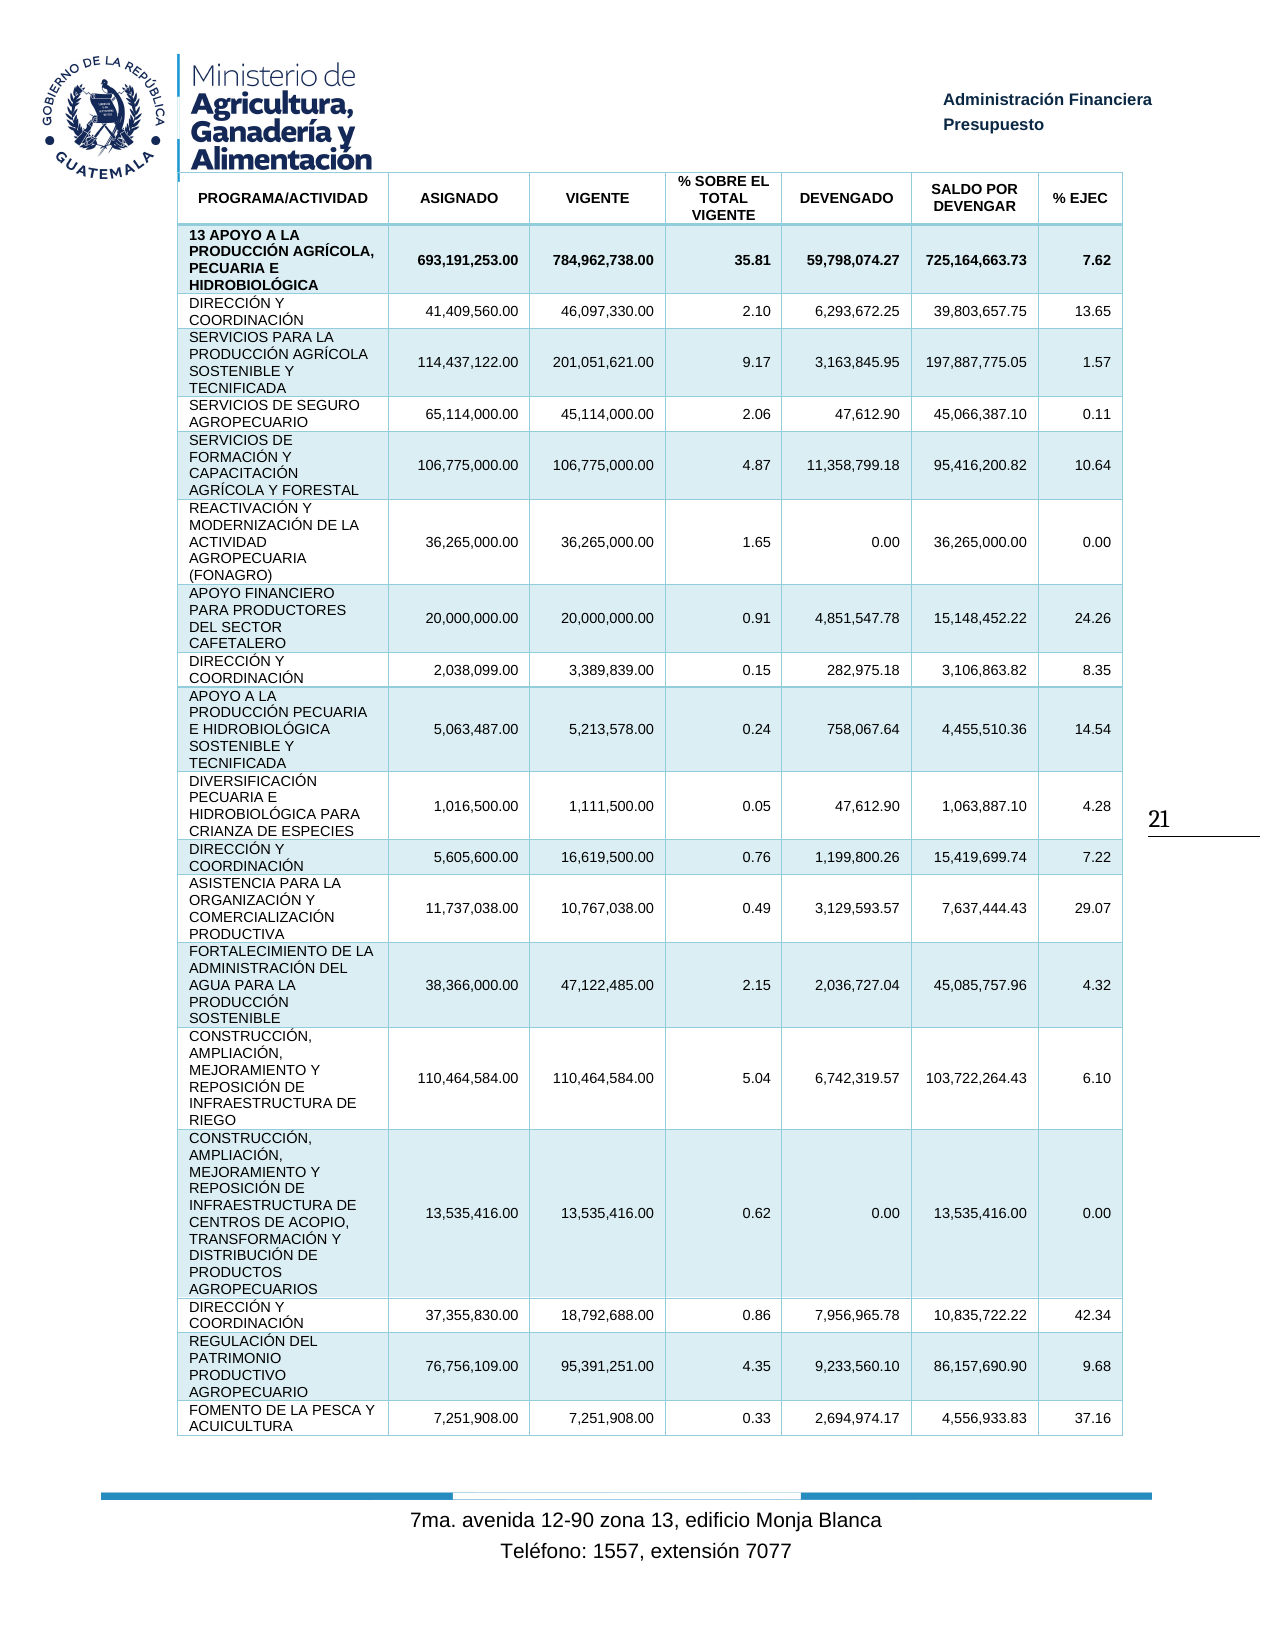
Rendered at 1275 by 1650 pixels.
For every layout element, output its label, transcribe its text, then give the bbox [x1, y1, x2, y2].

table_cell 7.22 [1039, 840, 1122, 874]
table_cell 0.00 [1039, 1130, 1122, 1297]
table_cell 1.65 [666, 500, 781, 584]
table_cell 18,792,688.00 [530, 1299, 665, 1332]
table_cell 10,835,722.22 [912, 1299, 1038, 1332]
table_cell DIVERSIFICACIÓN PECUARIA E HIDROBIOLÓGICA PARA CRIANZA DE ESPECIES [178, 772, 388, 839]
table_cell 29.07 [1039, 875, 1122, 942]
table_cell 45,085,757.96 [912, 943, 1038, 1027]
table_cell DIRECCIÓN Y COORDINACIÓN [178, 840, 388, 874]
table_cell 1,063,887.10 [912, 772, 1038, 839]
picture [0, 1483, 1264, 1509]
table_cell 4,455,510.36 [912, 688, 1038, 771]
table_cell DIRECCIÓN Y COORDINACIÓN [178, 653, 388, 686]
table_cell 1,016,500.00 [389, 772, 529, 839]
table_cell 3,106,863.82 [912, 653, 1038, 686]
table_cell 59,798,074.27 [782, 226, 911, 293]
table_cell 0.11 [1039, 397, 1122, 431]
table_cell 9,233,560.10 [782, 1333, 911, 1400]
table_cell 103,722,264.43 [912, 1028, 1038, 1129]
table_cell 7,251,908.00 [389, 1401, 529, 1435]
table_cell 0.76 [666, 840, 781, 874]
table_cell 0.00 [782, 1130, 911, 1297]
table_cell 47,612.90 [782, 397, 911, 431]
table_cell 0.33 [666, 1401, 781, 1435]
table_cell 0.24 [666, 688, 781, 771]
table_cell 3,163,845.95 [782, 329, 911, 396]
table_cell 0.62 [666, 1130, 781, 1297]
table_cell 45,114,000.00 [530, 397, 665, 431]
table_cell 6,742,319.57 [782, 1028, 911, 1129]
table_cell 11,358,799.18 [782, 432, 911, 499]
table_cell 13,535,416.00 [389, 1130, 529, 1297]
table_cell 5.04 [666, 1028, 781, 1129]
table_cell 7,251,908.00 [530, 1401, 665, 1435]
table_cell 0.15 [666, 653, 781, 686]
table_cell 4.87 [666, 432, 781, 499]
table_cell 41,409,560.00 [389, 294, 529, 328]
table_cell 39,803,657.75 [912, 294, 1038, 328]
table_cell 9.17 [666, 329, 781, 396]
table_cell 7.62 [1039, 226, 1122, 293]
table_cell FOMENTO DE LA PESCA Y ACUICULTURA [178, 1401, 388, 1435]
table_cell 0.00 [782, 500, 911, 584]
table_cell 2,036,727.04 [782, 943, 911, 1027]
table_cell 36,265,000.00 [912, 500, 1038, 584]
table_header DEVENGADO [782, 173, 911, 223]
table_cell FORTALECIMIENTO DE LA ADMINISTRACIÓN DEL AGUA PARA LA PRODUCCIÓN SOSTENIBLE [178, 943, 388, 1027]
table_cell 13,535,416.00 [530, 1130, 665, 1297]
table_header VIGENTE [530, 173, 665, 223]
table_cell 47,122,485.00 [530, 943, 665, 1027]
table_cell 106,775,000.00 [530, 432, 665, 499]
table_cell 2,694,974.17 [782, 1401, 911, 1435]
table_cell 10.64 [1039, 432, 1122, 499]
table_cell DIRECCIÓN Y COORDINACIÓN [178, 294, 388, 328]
table_cell 1,199,800.26 [782, 840, 911, 874]
table_cell 725,164,663.73 [912, 226, 1038, 293]
table_cell 5,605,600.00 [389, 840, 529, 874]
table_cell APOYO A LA PRODUCCIÓN PECUARIA E HIDROBIOLÓGICA SOSTENIBLE Y TECNIFICADA [178, 688, 388, 771]
table_cell 2,038,099.00 [389, 653, 529, 686]
table_cell 106,775,000.00 [389, 432, 529, 499]
table_cell 0.05 [666, 772, 781, 839]
table_cell 1,111,500.00 [530, 772, 665, 839]
table_cell 8.35 [1039, 653, 1122, 686]
table_cell ASISTENCIA PARA LA ORGANIZACIÓN Y COMERCIALIZACIÓN PRODUCTIVA [178, 875, 388, 942]
table_cell 86,157,690.90 [912, 1333, 1038, 1400]
table_header ASIGNADO [389, 173, 529, 223]
table_cell 65,114,000.00 [389, 397, 529, 431]
table_cell 2.15 [666, 943, 781, 1027]
table_cell CONSTRUCCIÓN, AMPLIACIÓN, MEJORAMIENTO Y REPOSICIÓN DE INFRAESTRUCTURA DE CENTROS DE ACOPIO, TRANSFORMACIÓN Y DISTRIBUCIÓN DE PRODUCTOS AGROPECUARIOS [178, 1130, 388, 1297]
table_cell 95,391,251.00 [530, 1333, 665, 1400]
table_cell 7,956,965.78 [782, 1299, 911, 1332]
table_header SALDO POR DEVENGAR [912, 173, 1038, 223]
table_cell 9.68 [1039, 1333, 1122, 1400]
table_cell SERVICIOS PARA LA PRODUCCIÓN AGRÍCOLA SOSTENIBLE Y TECNIFICADA [178, 329, 388, 396]
table_cell 13.65 [1039, 294, 1122, 328]
table_cell 758,067.64 [782, 688, 911, 771]
table_cell SERVICIOS DE SEGURO AGROPECUARIO [178, 397, 388, 431]
table_cell 4.35 [666, 1333, 781, 1400]
table_cell 110,464,584.00 [530, 1028, 665, 1129]
table_cell 24.26 [1039, 585, 1122, 652]
table_cell 5,063,487.00 [389, 688, 529, 771]
table_cell 76,756,109.00 [389, 1333, 529, 1400]
table_cell APOYO FINANCIERO PARA PRODUCTORES DEL SECTOR CAFETALERO [178, 585, 388, 652]
table_cell 10,767,038.00 [530, 875, 665, 942]
table_cell SERVICIOS DE FORMACIÓN Y CAPACITACIÓN AGRÍCOLA Y FORESTAL [178, 432, 388, 499]
table_cell 46,097,330.00 [530, 294, 665, 328]
table_cell 1.57 [1039, 329, 1122, 396]
table_cell 13 APOYO A LA PRODUCCIÓN AGRÍCOLA, PECUARIA E HIDROBIOLÓGICA [178, 226, 388, 293]
table_cell 4,851,547.78 [782, 585, 911, 652]
picture [32, 46, 386, 192]
table_cell 4,556,933.83 [912, 1401, 1038, 1435]
table_cell 6,293,672.25 [782, 294, 911, 328]
table_cell 2.10 [666, 294, 781, 328]
table_cell 4.32 [1039, 943, 1122, 1027]
table_cell 20,000,000.00 [389, 585, 529, 652]
table_cell 42.34 [1039, 1299, 1122, 1332]
table_header % EJEC [1039, 173, 1122, 223]
table_cell 0.91 [666, 585, 781, 652]
table_cell 11,737,038.00 [389, 875, 529, 942]
table_cell 15,419,699.74 [912, 840, 1038, 874]
table_cell 95,416,200.82 [912, 432, 1038, 499]
table_cell 0.86 [666, 1299, 781, 1332]
table_cell 114,437,122.00 [389, 329, 529, 396]
table_cell 784,962,738.00 [530, 226, 665, 293]
table_cell 38,366,000.00 [389, 943, 529, 1027]
table_cell 4.28 [1039, 772, 1122, 839]
table_cell 282,975.18 [782, 653, 911, 686]
table_header PROGRAMA/ACTIVIDAD [178, 173, 388, 223]
table_cell 2.06 [666, 397, 781, 431]
table_cell 7,637,444.43 [912, 875, 1038, 942]
table_cell 45,066,387.10 [912, 397, 1038, 431]
table_cell CONSTRUCCIÓN, AMPLIACIÓN, MEJORAMIENTO Y REPOSICIÓN DE INFRAESTRUCTURA DE RIEGO [178, 1028, 388, 1129]
table_cell 36,265,000.00 [389, 500, 529, 584]
table_cell 0.49 [666, 875, 781, 942]
table_cell 110,464,584.00 [389, 1028, 529, 1129]
table_cell 197,887,775.05 [912, 329, 1038, 396]
table_cell 201,051,621.00 [530, 329, 665, 396]
table_cell 36,265,000.00 [530, 500, 665, 584]
table_cell 14.54 [1039, 688, 1122, 771]
table_cell DIRECCIÓN Y COORDINACIÓN [178, 1299, 388, 1332]
table_cell 6.10 [1039, 1028, 1122, 1129]
table_cell 47,612.90 [782, 772, 911, 839]
table_cell REACTIVACIÓN Y MODERNIZACIÓN DE LA ACTIVIDAD AGROPECUARIA (FONAGRO) [178, 500, 388, 584]
table_cell 37,355,830.00 [389, 1299, 529, 1332]
table_header % SOBRE EL TOTAL VIGENTE [666, 173, 781, 223]
table_cell 693,191,253.00 [389, 226, 529, 293]
table_cell 16,619,500.00 [530, 840, 665, 874]
table_cell 3,129,593.57 [782, 875, 911, 942]
table_cell 15,148,452.22 [912, 585, 1038, 652]
table_cell 35.81 [666, 226, 781, 293]
table_cell 3,389,839.00 [530, 653, 665, 686]
table_cell 5,213,578.00 [530, 688, 665, 771]
table_cell 20,000,000.00 [530, 585, 665, 652]
table_cell 37.16 [1039, 1401, 1122, 1435]
table_cell 13,535,416.00 [912, 1130, 1038, 1297]
table_cell 0.00 [1039, 500, 1122, 584]
table_cell REGULACIÓN DEL PATRIMONIO PRODUCTIVO AGROPECUARIO [178, 1333, 388, 1400]
